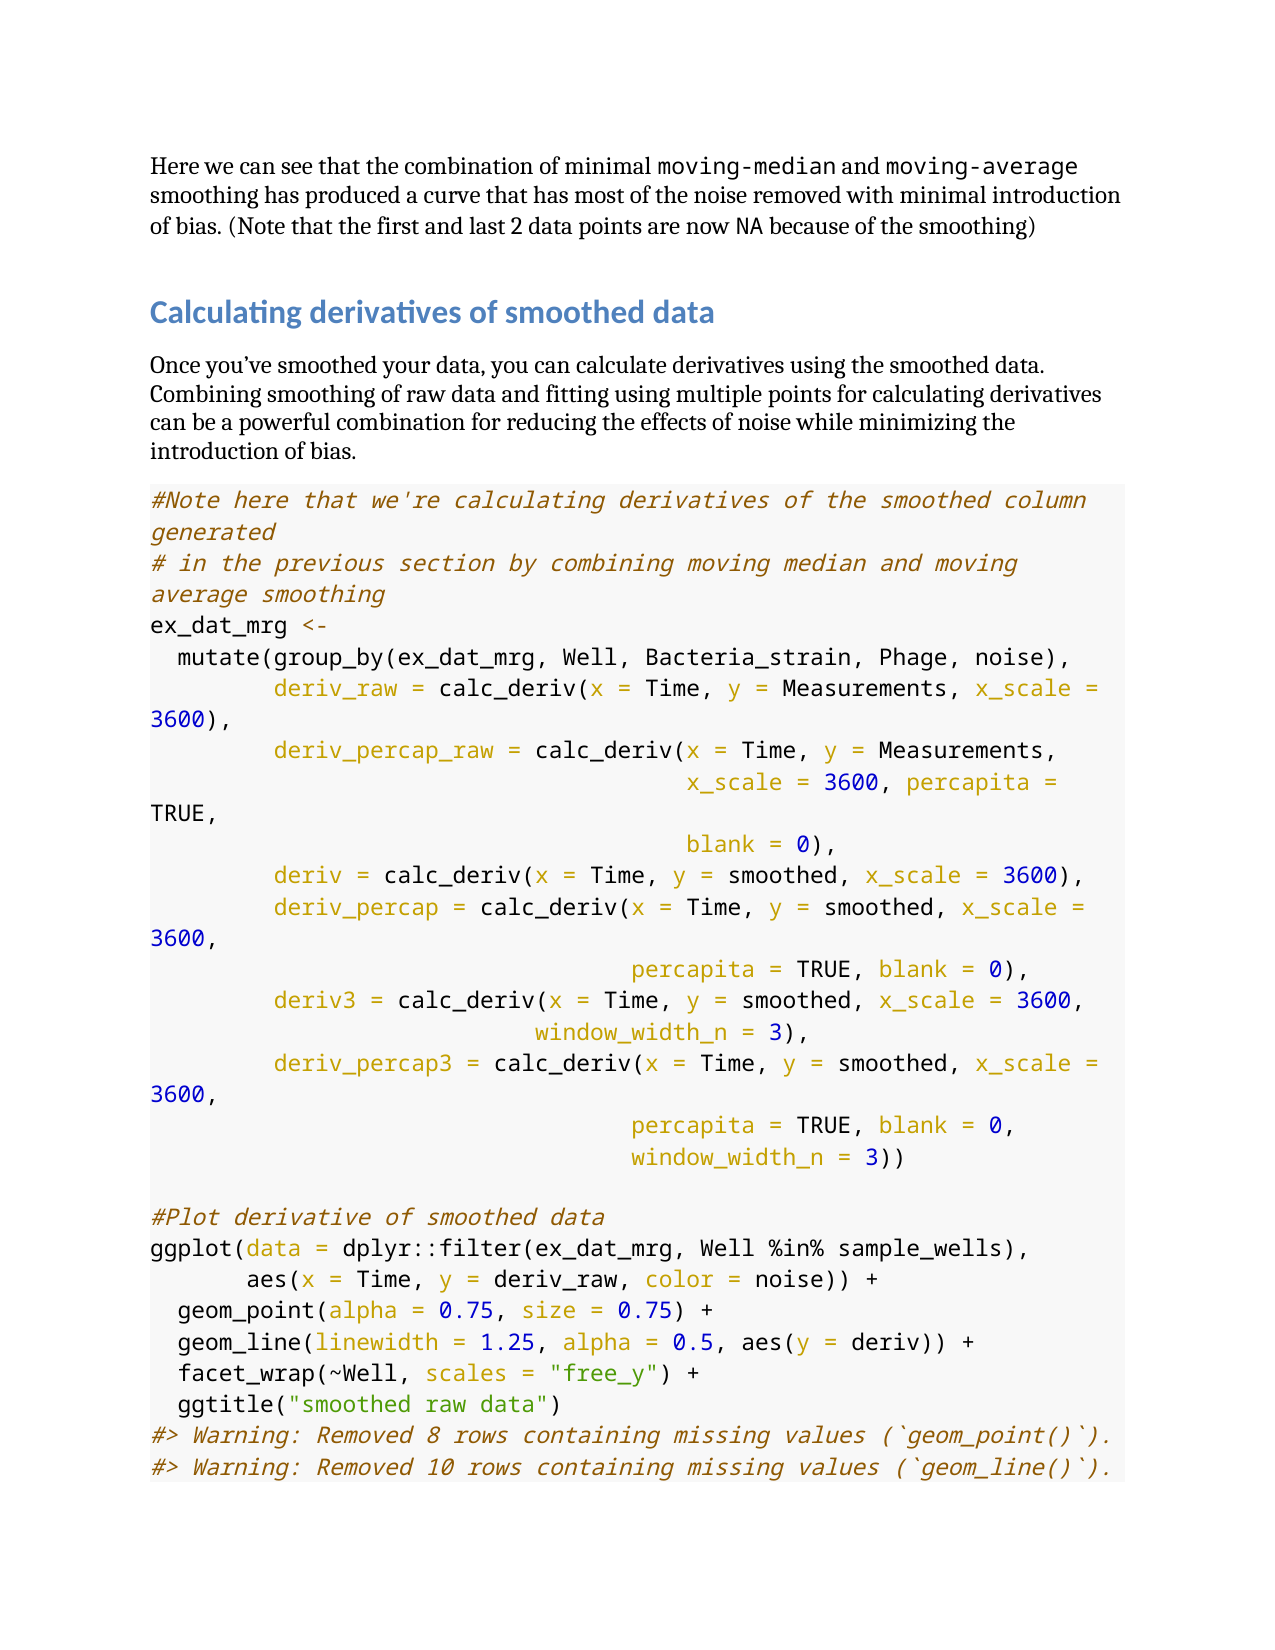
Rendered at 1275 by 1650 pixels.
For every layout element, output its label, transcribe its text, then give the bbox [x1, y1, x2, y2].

text Here we can see that the combination of minimal moving-median and moving-average smoothing has produced a curve that has most of the noise removed with minimal introduction of bias. (Note that the first and last 2 data points are now NA because of the smoothing) [150, 150, 1125, 241]
text Once you’ve smoothed your data, you can calculate derivatives using the smoothed data. Combining smoothing of raw data and fitting using multiple points for calculating derivatives can be a powerful combination for reducing the effects of noise while minimizing the introduction of bias. [150, 351, 1125, 466]
subtitle Calculating derivatives of smoothed data [150, 291, 1125, 332]
text #Note here that we're calculating derivatives of the smoothed column generated # in the previous section by combining moving median and moving average smoothing ex_dat_mrg <- mutate(group_by(ex_dat_mrg, Well, Bacteria_strain, Phage, noise), deriv_raw = calc_deriv(x = Time, y = Measurements, x_scale = 3600), deriv_percap_raw = calc_deriv(x = Time, y = Measurements, x_scale = 3600, percapita = TRUE, blank = 0), deriv = calc_deriv(x = Time, y = smoothed, x_scale = 3600), deriv_percap = calc_deriv(x = Time, y = smoothed, x_scale = 3600, percapita = TRUE, blank = 0), deriv3 = calc_deriv(x = Time, y = smoothed, x_scale = 3600, window_width_n = 3), deriv_percap3 = calc_deriv(x = Time, y = smoothed, x_scale = 3600, percapita = TRUE, blank = 0, window_width_n = 3)) #Plot derivative of smoothed data ggplot(data = dplyr::filter(ex_dat_mrg, Well %in% sample_wells), aes(x = Time, y = deriv_raw, color = noise)) + geom_point(alpha = 0.75, size = 0.75) + geom_line(linewidth = 1.25, alpha = 0.5, aes(y = deriv)) + facet_wrap(~Well, scales = "free_y") + ggtitle("smoothed raw data") #> Warning: Removed 8 rows containing missing values (`geom_point()`). #> Warning: Removed 10 rows containing missing values (`geom_line()`). [150, 484, 1125, 1482]
